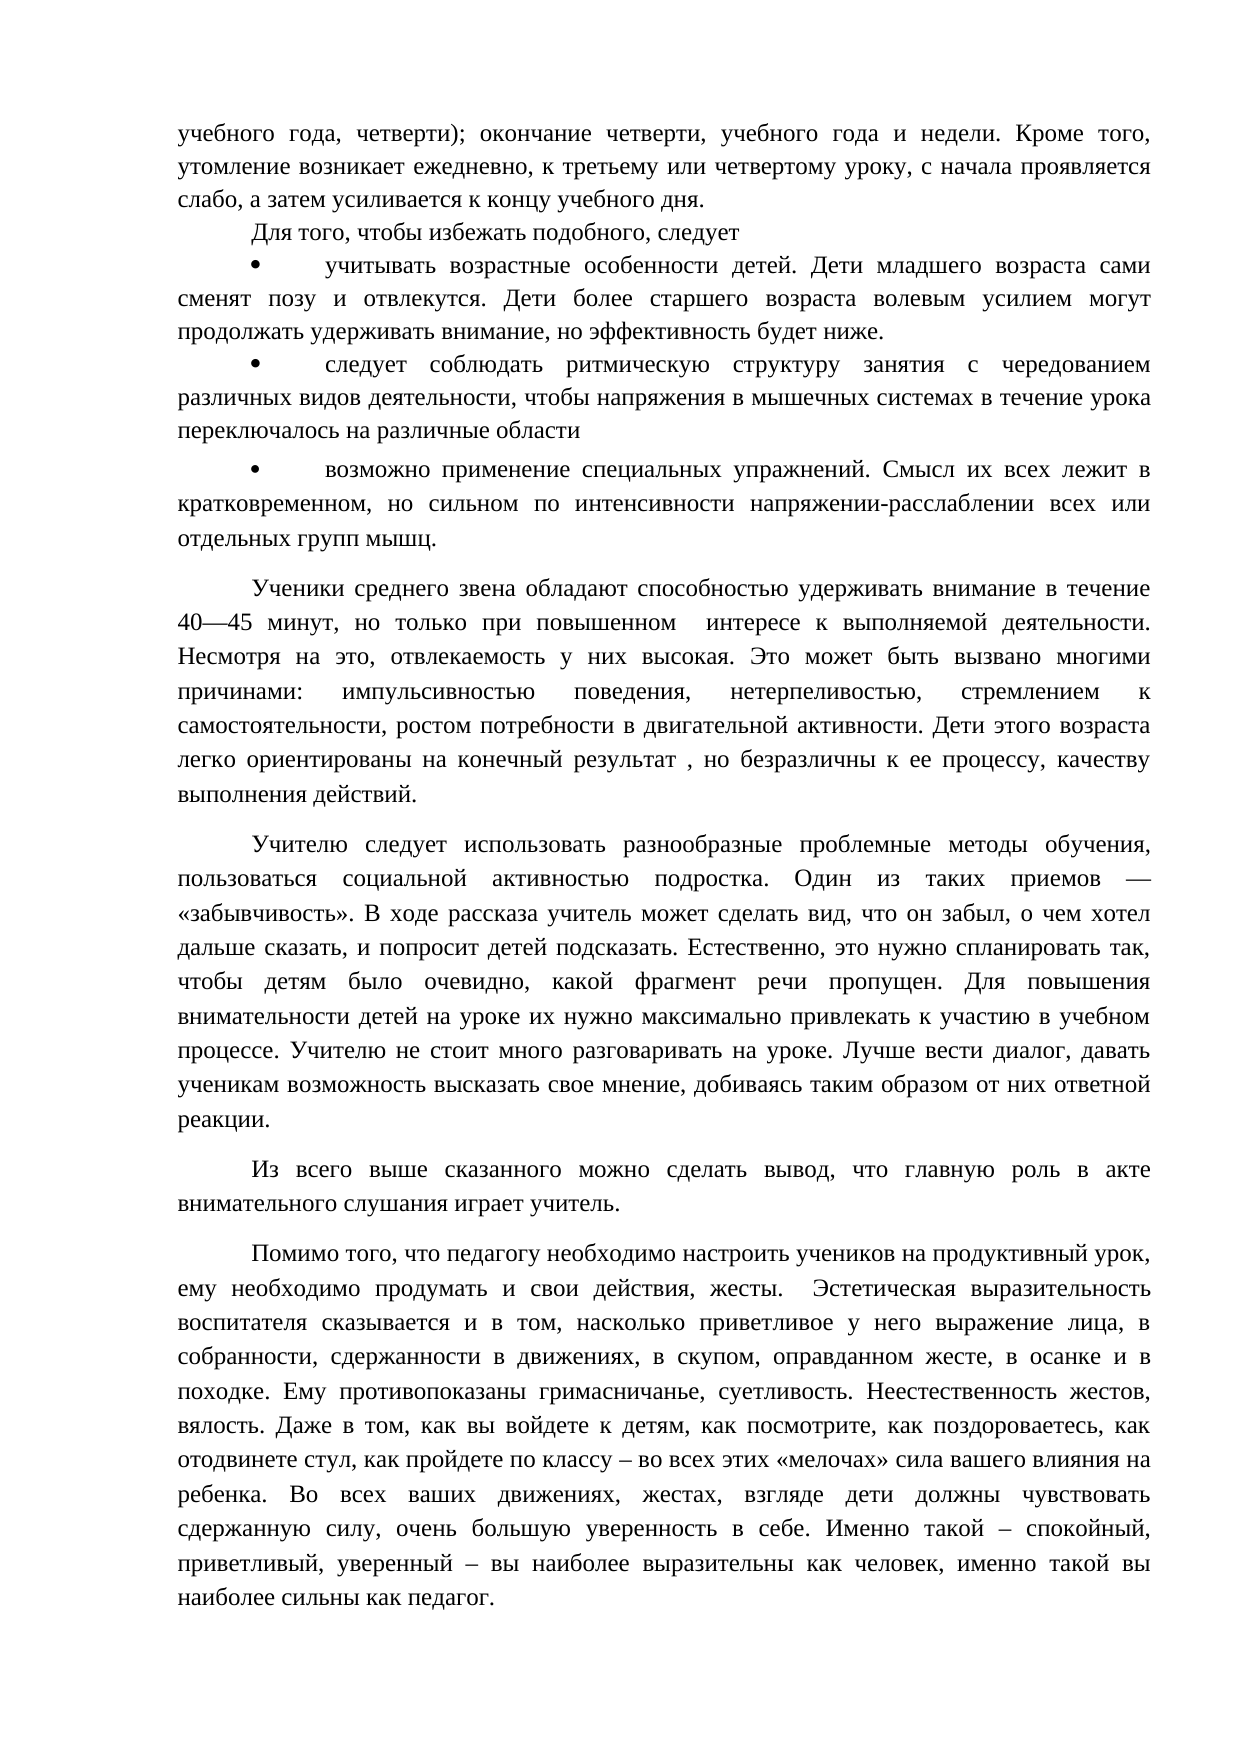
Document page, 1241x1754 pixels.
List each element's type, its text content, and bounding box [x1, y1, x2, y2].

list учитывать возрастные особенности детей. Дети младшего возраста сами сменят позу и отвлекутся. Дети более старшего возраста волевым усилием могут продолжать удерживать внимание, но эффективность будет ниже. [177, 250, 1152, 345]
list следует соблюдать ритмическую структуру занятия с чередованием различных видов деятельности, чтобы напряжения в мышечных системах в течение урока переключалось на различные области [177, 349, 1152, 444]
text Ученики среднего звена обладают способностью удерживать внимание в течение 40—45 минут, но только при повышенном интересе к выполняемой деятельности. Несмотря на это, отвлекаемость у них высокая. Это может быть вызвано многими причинами: импульсивностью поведения, нетерпеливостью, стремлением к самостоятельности, ростом потребности в двигательной активности. Дети этого возраста легко ориентированы на конечный результат , но безразличны к ее процессу, качеству выполнения действий. [177, 567, 1152, 808]
text Учителю следует использовать разнообразные проблемные методы обучения, пользоваться социальной активностью подростка. Один из таких приемов — «забывчивость». В ходе рассказа учитель может сделать вид, что он забыл, о чем хотел дальше сказать, и попросит детей подсказать. Естественно, это нужно спланировать так, чтобы детям было очевидно, какой фрагмент речи пропущен. Для повышения внимательности детей на уроке их нужно максимально привлекать к участию в учебном процессе. Учителю не стоит много разговаривать на уроке. Лучше вести диалог, давать ученикам возможность высказать свое мнение, добиваясь таким образом от них ответной реакции. [177, 823, 1152, 1133]
text Для того, чтобы избежать подобного, следует [177, 217, 1152, 246]
list возможно применение специальных упражнений. Смысл их всех лежит в кратковременном, но сильном по интенсивности напряжении-расслаблении всех или отдельных групп мышц. [177, 448, 1152, 551]
text Помимо того, что педагогу необходимо настроить учеников на продуктивный урок, ему необходимо продумать и свои действия, жесты. Эстетическая выразительность воспитателя сказывается и в том, насколько приветливое у него выражение лица, в собранности, сдержанности в движениях, в скупом, оправданном жесте, в осанке и в походке. Ему противопоказаны гримасничанье, суетливость. Неестественность жестов, вялость. Даже в том, как вы войдете к детям, как посмотрите, как поздороваетесь, как отодвинете стул, как пройдете по классу – во всех этих «мелочах» сила вашего влияния на ребенка. Во всех ваших движениях, жестах, взгляде дети должны чувствовать сдержанную силу, очень большую уверенность в себе. Именно такой – спокойный, приветливый, уверенный – вы наиболее выразительны как человек, именно такой вы наиболее сильны как педагог. [177, 1233, 1152, 1611]
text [177, 118, 1152, 213]
text Из всего выше сказанного можно сделать вывод, что главную роль в акте внимательного слушания играет учитель. [177, 1148, 1152, 1217]
